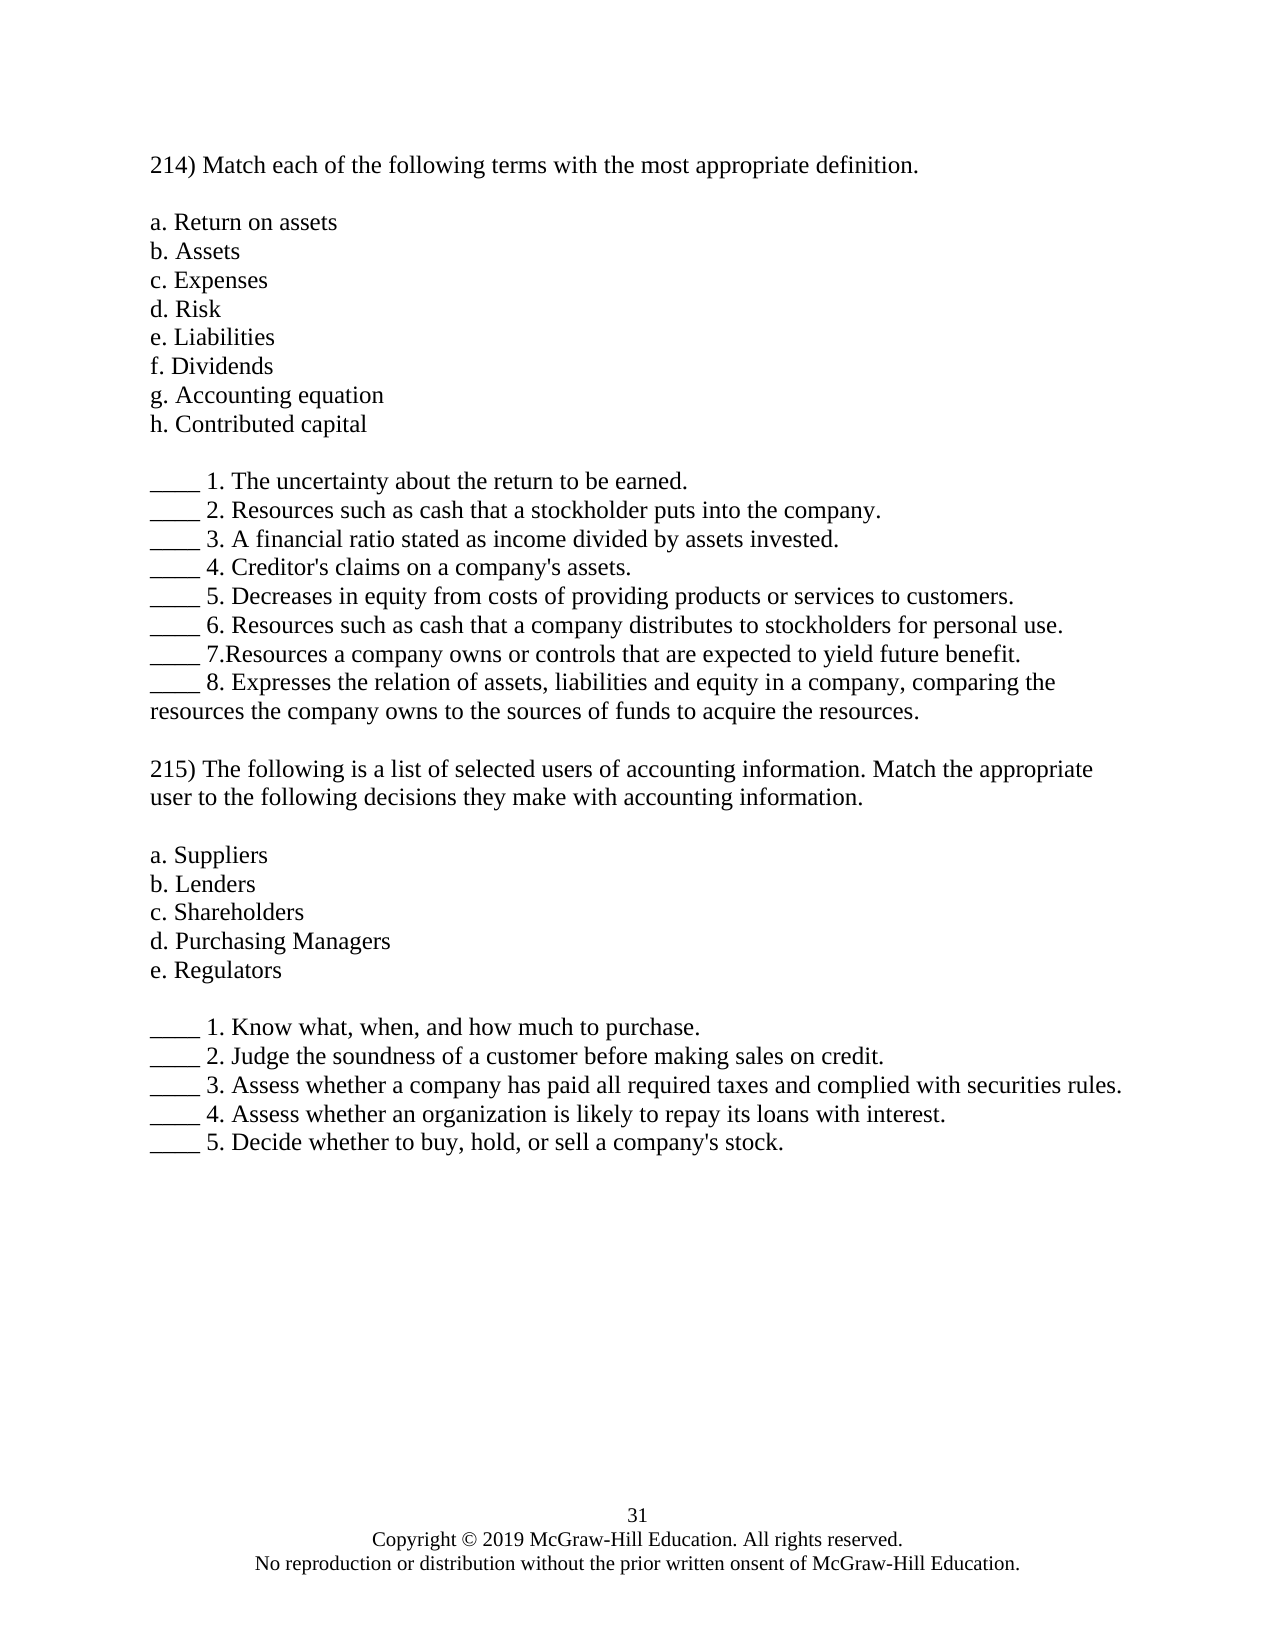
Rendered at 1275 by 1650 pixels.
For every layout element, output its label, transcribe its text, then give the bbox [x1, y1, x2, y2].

text h. Contributed capital [150, 409, 1125, 437]
text g. Accounting equation [150, 380, 1125, 409]
text ____ 3. A financial ratio stated as income divided by assets invested. [150, 524, 1125, 552]
text a. Return on assets [150, 207, 1125, 236]
text ____ 5. Decreases in equity from costs of providing products or services to customers. [150, 581, 1125, 610]
text ____ 6. Resources such as cash that a company distributes to stockholders for personal use. [150, 610, 1125, 639]
text b. Assets [150, 236, 1125, 265]
text a. Suppliers [150, 840, 1125, 869]
text ____ 7.Resources a company owns or controls that are expected to yield future benefit. [150, 639, 1125, 667]
text ____ 1. The uncertainty about the return to be earned. [150, 466, 1125, 495]
text ____ 2. Judge the soundness of a customer before making sales on credit. [150, 1041, 1125, 1070]
text ____ 5. Decide whether to buy, hold, or sell a company's stock. [150, 1127, 1125, 1156]
text c. Shareholders [150, 897, 1125, 926]
text ____ 3. Assess whether a company has paid all required taxes and complied with securities rules. [150, 1070, 1125, 1099]
text d. Risk [150, 294, 1125, 322]
text ____ 4. Creditor's claims on a company's assets. [150, 552, 1125, 581]
text c. Expenses [150, 265, 1125, 294]
text ____ 1. Know what, when, and how much to purchase. [150, 1012, 1125, 1041]
text f. Dividends [150, 351, 1125, 380]
text ____ 4. Assess whether an organization is likely to repay its loans with interest. [150, 1099, 1125, 1127]
text ____ 8. Expresses the relation of assets, liabilities and equity in a company, comparing the resources the company owns to the sources of funds to acquire the resources. [150, 667, 1125, 725]
text 215) The following is a list of selected users of accounting information. Match the appropriate user to the following decisions they make with accounting information. [150, 754, 1125, 811]
text d. Purchasing Managers [150, 926, 1125, 955]
text b. Lenders [150, 869, 1125, 897]
text e. Regulators [150, 955, 1125, 984]
text 214) Match each of the following terms with the most appropriate definition. [150, 150, 1125, 179]
text e. Liabilities [150, 322, 1125, 351]
text ____ 2. Resources such as cash that a stockholder puts into the company. [150, 495, 1125, 524]
